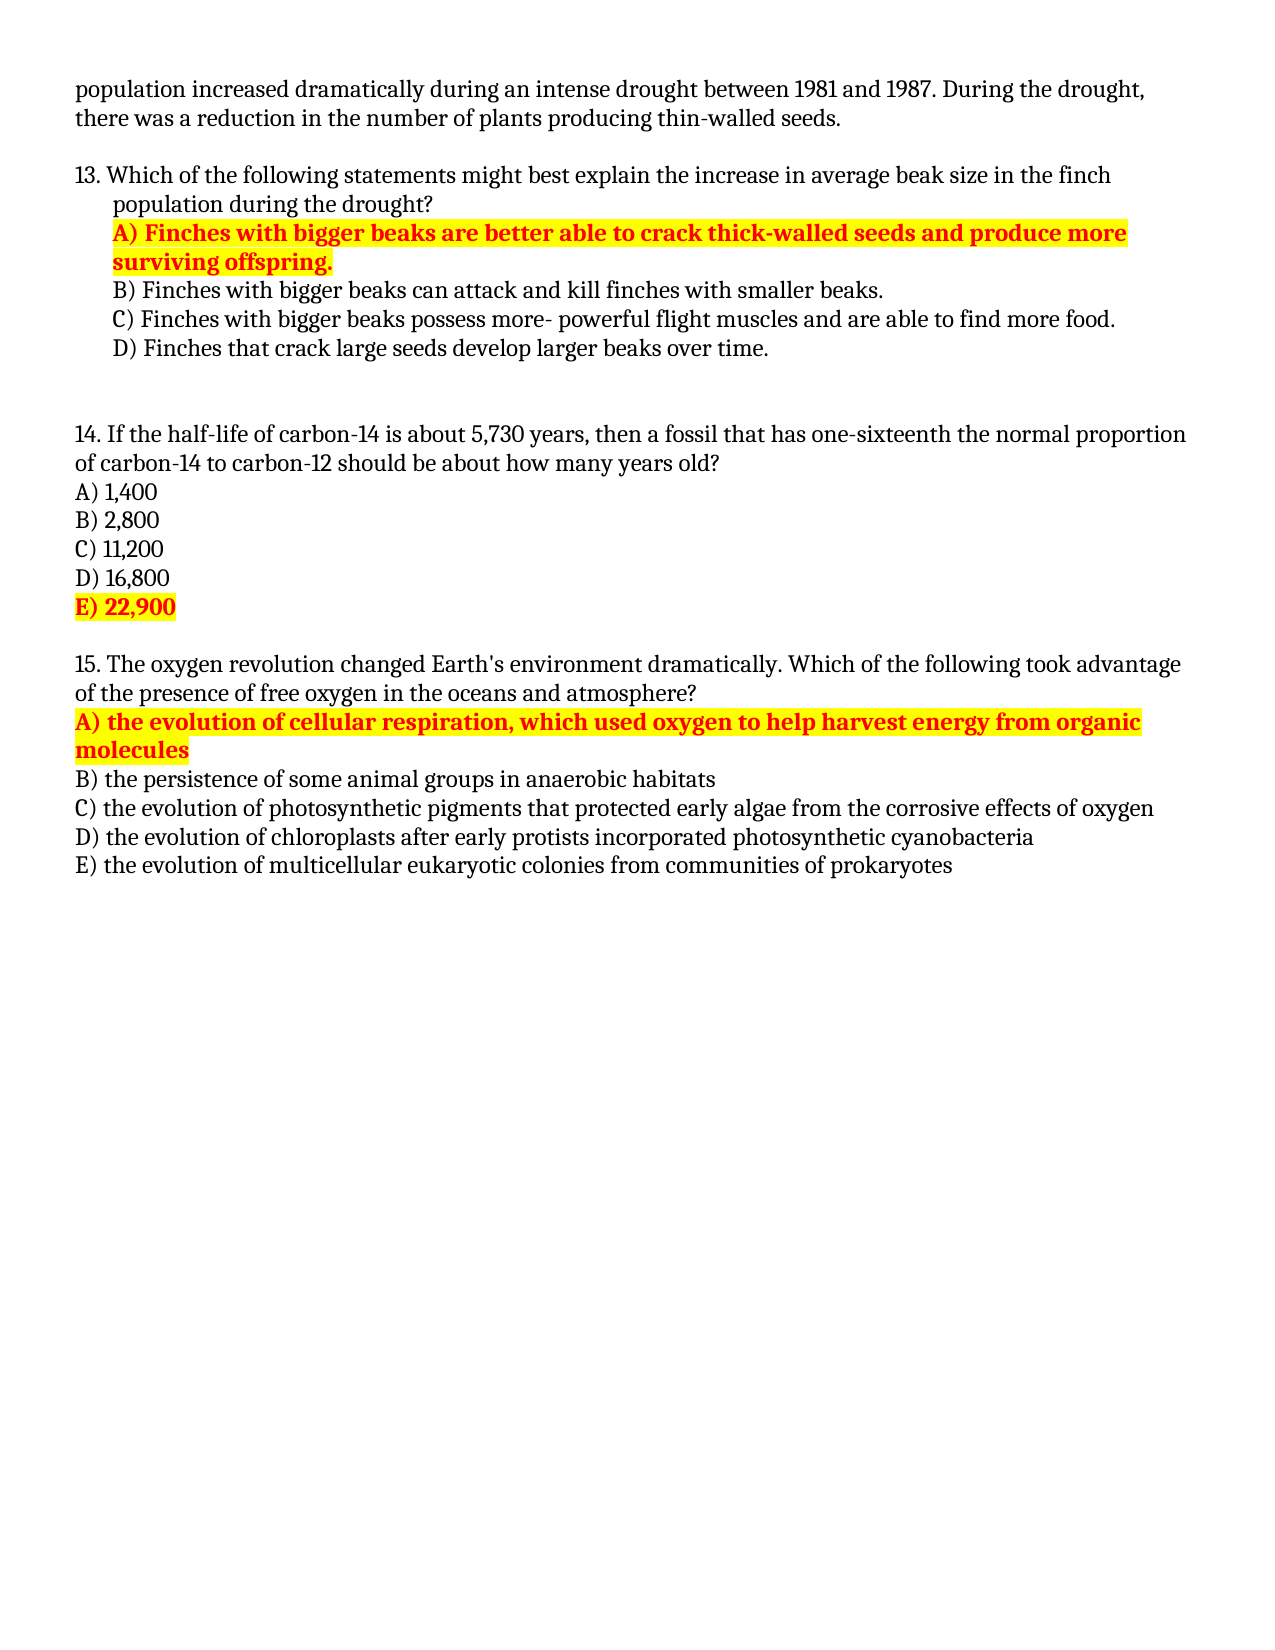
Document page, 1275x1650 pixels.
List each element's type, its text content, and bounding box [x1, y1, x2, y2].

text D) Finches that crack large seeds develop larger beaks over time. [112, 334, 1200, 362]
text B) Finches with bigger beaks can attack and kill finches with smaller beaks. [112, 276, 1200, 305]
text A) Finches with bigger beaks are better able to crack thick-walled seeds and produce more surviving offspring. [112, 219, 1200, 276]
text A) 1,400 [75, 477, 1200, 506]
text C) Finches with bigger beaks possess more- powerful flight muscles and are able to find more food. [112, 305, 1200, 334]
text D) 16,800 [75, 564, 1200, 592]
text B) 2,800 [75, 506, 1200, 535]
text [75, 75, 1200, 132]
text E) the evolution of multicellular eukaryotic colonies from communities of prokaryotes [75, 851, 1200, 880]
text C) 11,200 [75, 535, 1200, 564]
text B) the persistence of some animal groups in anaerobic habitats [75, 765, 1200, 794]
text A) the evolution of cellular respiration, which used oxygen to help harvest energy from organic molecules [75, 707, 1200, 765]
text 13. Which of the following statements might best explain the increase in average beak size in the finch population during the drought? [75, 161, 1200, 219]
text C) the evolution of photosynthetic pigments that protected early algae from the corrosive effects of oxygen [75, 794, 1200, 822]
text 15. The oxygen revolution changed Earth's environment dramatically. Which of the following took advantage of the presence of free oxygen in the oceans and atmosphere? [75, 650, 1200, 707]
text E) 22,900 [75, 592, 1200, 621]
text D) the evolution of chloroplasts after early protists incorporated photosynthetic cyanobacteria [75, 822, 1200, 851]
text 14. If the half-life of carbon-14 is about 5,730 years, then a fossil that has one-sixteenth the normal proportion of carbon-14 to carbon-12 should be about how many years old? [75, 420, 1200, 477]
